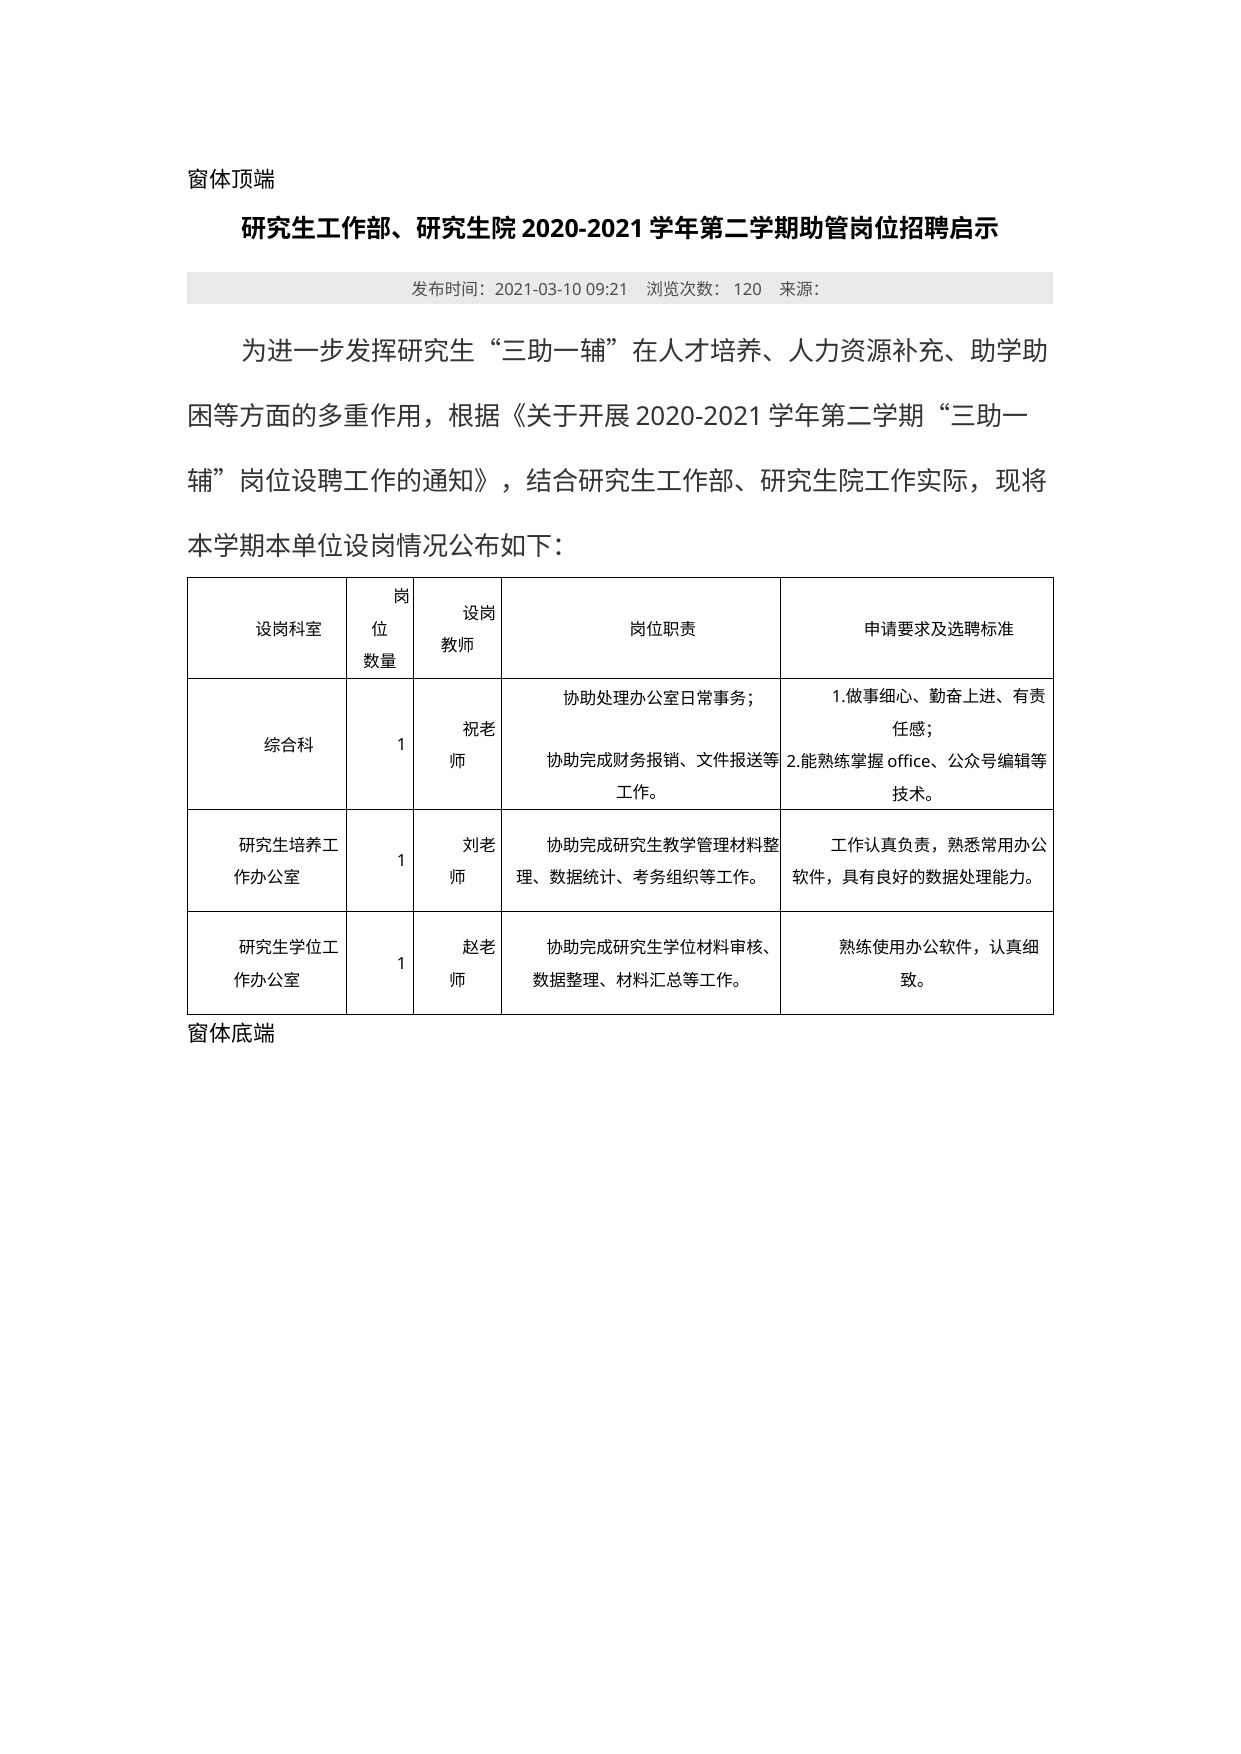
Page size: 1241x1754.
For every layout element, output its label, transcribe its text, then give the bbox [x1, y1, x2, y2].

table_cell 熟练使用办公软件，认真细致。 [781, 912, 1053, 1014]
table_cell 祝老师 [414, 679, 501, 809]
subtitle 研究生工作部、研究生院2020-2021学年第二学期助管岗位招聘启示 [187, 194, 1053, 259]
table_cell 1 [347, 912, 413, 1014]
table_cell 协助处理办公室日常事务； 协助完成财务报销、文件报送等工作。 [502, 679, 780, 809]
table_cell 工作认真负责，熟悉常用办公软件，具有良好的数据处理能力。 [781, 810, 1053, 911]
table_cell 1.做事细心、勤奋上进、有责任感； 2.能熟练掌握office、公众号编辑等技术。 [781, 679, 1053, 809]
table_header 岗位 数量 [347, 578, 413, 678]
table_header 申请要求及选聘标准 [781, 578, 1053, 678]
table_cell 刘老师 [414, 810, 501, 911]
table_cell 协助完成研究生教学管理材料整理、数据统计、考务组织等工作。 [502, 810, 780, 911]
table_cell 研究生学位工作办公室 [188, 912, 346, 1014]
table_cell 1 [347, 810, 413, 911]
table_header 设岗教师 [414, 578, 501, 678]
table_cell 1 [347, 679, 413, 809]
text 为进一步发挥研究生“三助一辅”在人才培养、人力资源补充、助学助困等方面的多重作用，根据《关于开展2020-2021学年第二学期“三助一辅”岗位设聘工作的通知》，结合研究生工作部、研究生院工作实际，现将本学期本单位设岗情况公布如下： [187, 317, 1053, 577]
text 发布时间：2021-03-10 09:21 浏览次数： 120 来源： [187, 272, 1053, 304]
table_header 设岗科室 [188, 578, 346, 678]
table_cell 赵老师 [414, 912, 501, 1014]
table_cell 协助完成研究生学位材料审核、数据整理、材料汇总等工作。 [502, 912, 780, 1014]
table_cell 研究生培养工作办公室 [188, 810, 346, 911]
table_cell 综合科 [188, 679, 346, 809]
table_header 岗位职责 [502, 578, 780, 678]
